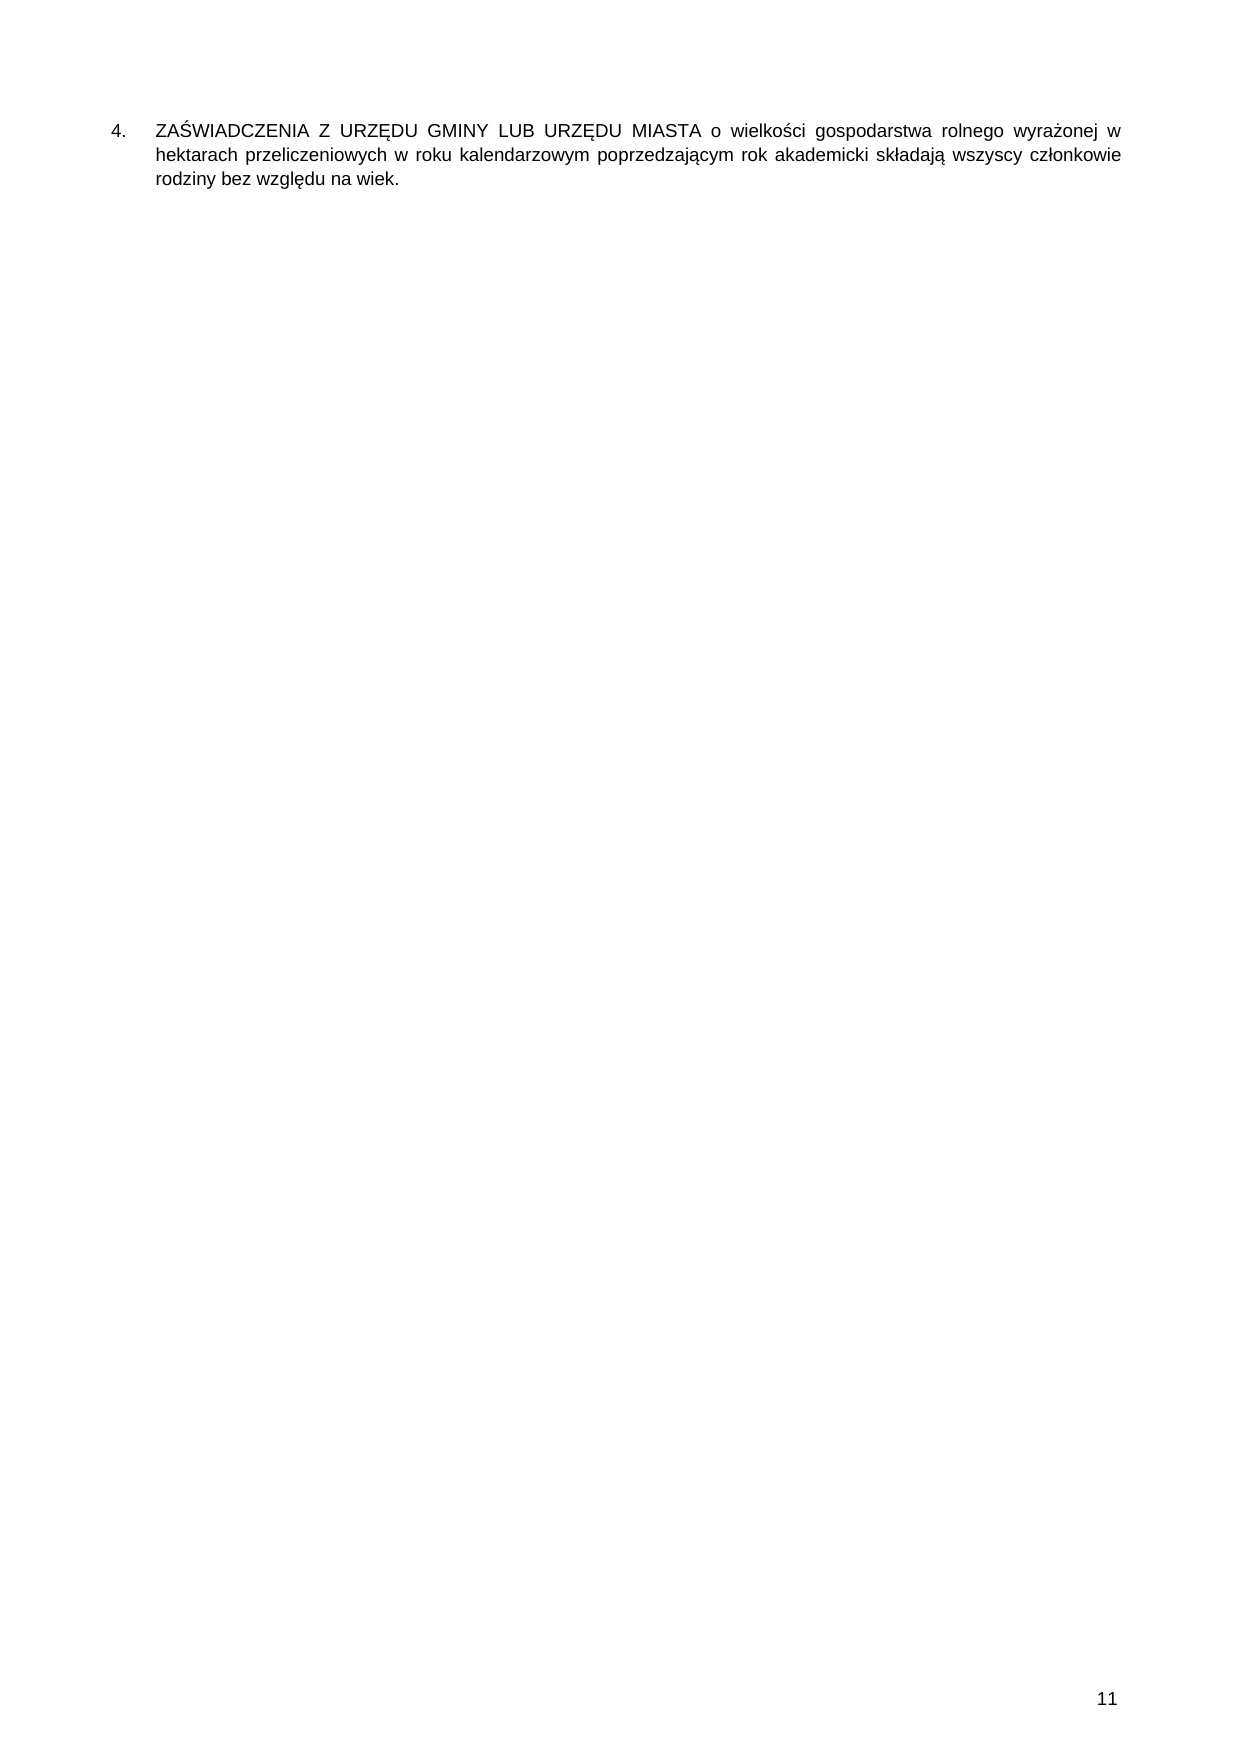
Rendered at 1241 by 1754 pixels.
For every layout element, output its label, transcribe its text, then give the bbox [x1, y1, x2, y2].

list ZAŚWIADCZENIA Z URZĘDU GMINY LUB URZĘDU MIASTA o wielkości gospodarstwa rolnego wyrażonej w hektarach przeliczeniowych w roku kalendarzowym poprzedzającym rok akademicki składają wszyscy członkowie rodziny bez względu na wiek. [111, 120, 1122, 189]
